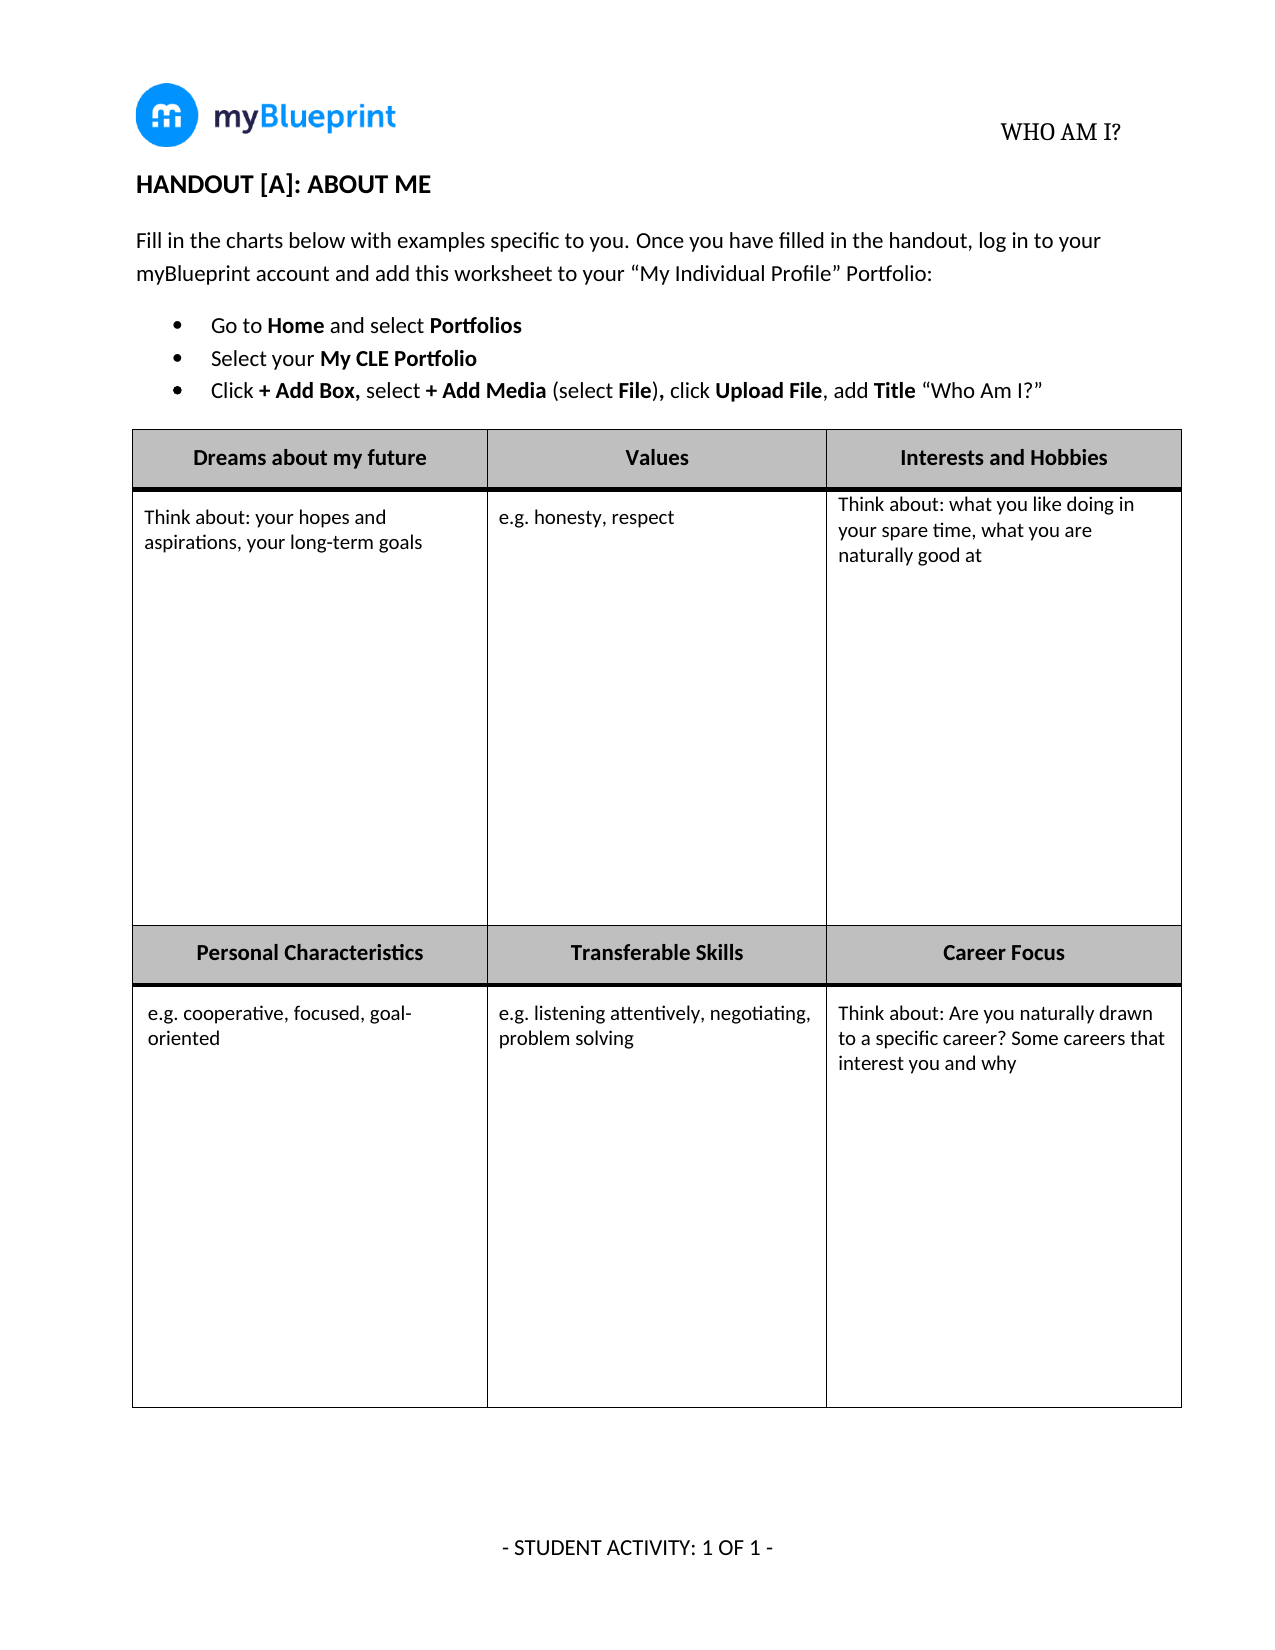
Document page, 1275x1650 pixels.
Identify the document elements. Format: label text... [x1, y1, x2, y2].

table_header Values [488, 430, 826, 487]
table_cell e.g. listening attentively, negotiating, problem solving [488, 987, 826, 1407]
table_cell Career Focus [827, 926, 1181, 983]
table_cell Transferable Skills [488, 926, 826, 983]
list Click + Add Box, select + Add Media (select File), click Upload File, add Title “Who Am I?” [173, 376, 1137, 404]
table_cell Think about: what you like doing in your spare time, what you are naturally good at [827, 492, 1181, 925]
list Go to Home and select Portfolios [173, 312, 1137, 340]
picture [135, 83, 396, 147]
list Select your My CLE Portfolio [173, 344, 1137, 372]
table_cell Think about: Are you naturally drawn to a specific career? Some careers that interest you and why [827, 987, 1181, 1407]
table_cell Think about: your hopes and aspirations, your long-term goals [133, 492, 487, 925]
text Fill in the charts below with examples specific to you. Once you have filled in the handout, log in to your myBlueprint account and add this worksheet to your “My Individual Profile” Portfolio: [136, 226, 1137, 287]
table_cell Personal Characteristics [133, 926, 487, 983]
table_header Interests and Hobbies [827, 430, 1181, 487]
table_cell e.g. honesty, respect [488, 492, 826, 925]
text HANDOUT [A]: ABOUT ME [136, 168, 1122, 201]
table_cell e.g. cooperative, focused, goal-oriented [133, 987, 487, 1407]
table_header Dreams about my future [133, 430, 487, 487]
